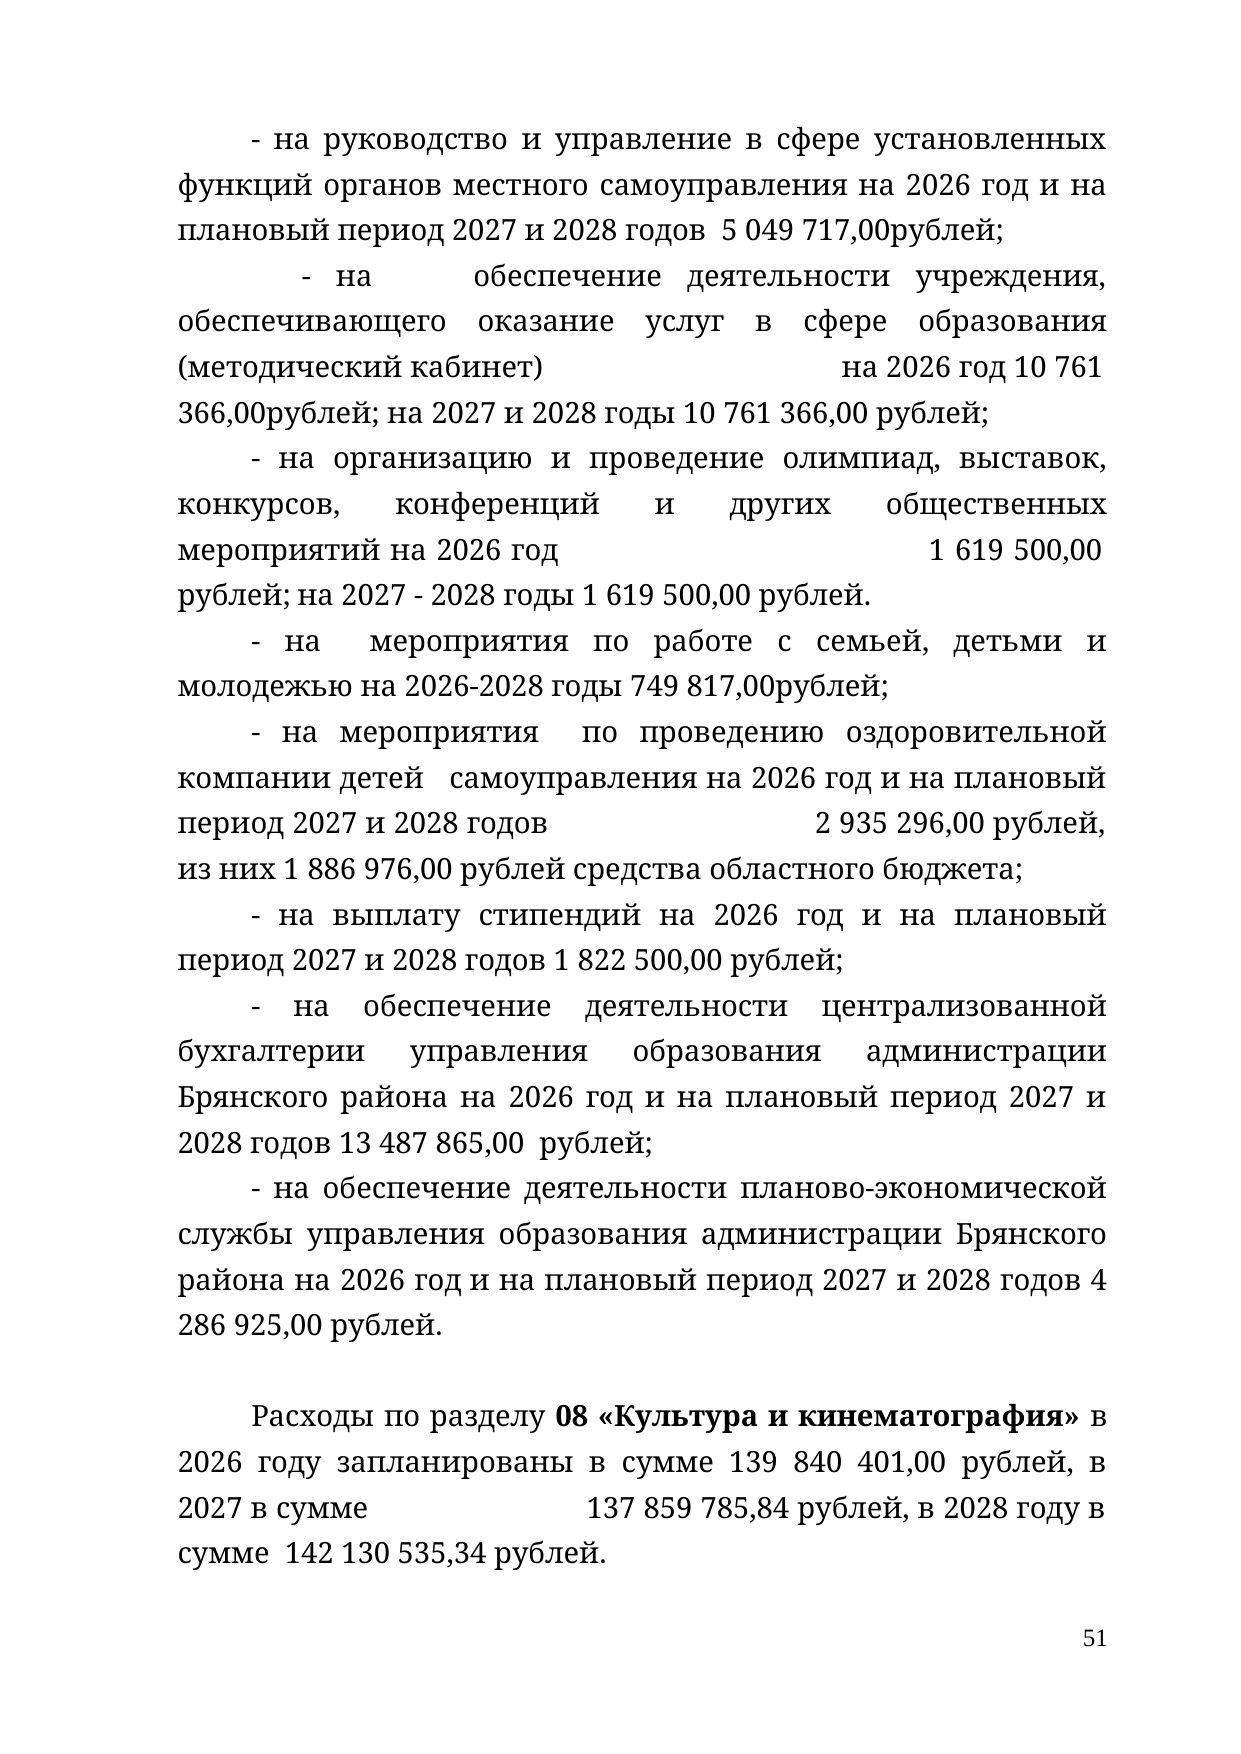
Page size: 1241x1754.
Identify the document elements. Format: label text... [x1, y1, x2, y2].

text - на организацию и проведение олимпиад, выставок, конкурсов, конференций и других общественных мероприятий на 2026 год 1 619 500,00 рублей; на 2027 - 2028 годы 1 619 500,00 рублей. [177, 437, 1107, 614]
text - на обеспечение деятельности централизованной бухгалтерии управления образования администрации Брянского района на 2026 год и на плановый период 2027 и 2028 годов 13 487 865,00 рублей; [177, 985, 1107, 1162]
text - на мероприятия по работе с семьей, детьми и молодежью на 2026-2028 годы 749 817,00рублей; [177, 620, 1107, 705]
text - на обеспечение деятельности учреждения, обеспечивающего оказание услуг в сфере образования (методический кабинет) на 2026 год 10 761 366,00рублей; на 2027 и 2028 годы 10 761 366,00 рублей; [177, 255, 1107, 432]
text Расходы по разделу 08 «Культура и кинематография» в 2026 году запланированы в сумме 139 840 401,00 рублей, в 2027 в сумме 137 859 785,84 рублей, в 2028 году в сумме 142 130 535,34 рублей. [177, 1396, 1107, 1572]
text - на обеспечение деятельности планово-экономической службы управления образования администрации Брянского района на 2026 год и на плановый период 2027 и 2028 годов 4 286 925,00 рублей. [177, 1167, 1107, 1344]
text - на руководство и управление в сфере установленных функций органов местного самоуправления на 2026 год и на плановый период 2027 и 2028 годов 5 049 717,00рублей; [177, 118, 1107, 249]
text - на мероприятия по проведению оздоровительной компании детей самоуправления на 2026 год и на плановый период 2027 и 2028 годов 2 935 296,00 рублей, из них 1 886 976,00 рублей средства областного бюджета; [177, 711, 1107, 888]
text - на выплату стипендий на 2026 год и на плановый период 2027 и 2028 годов 1 822 500,00 рублей; [177, 894, 1107, 979]
